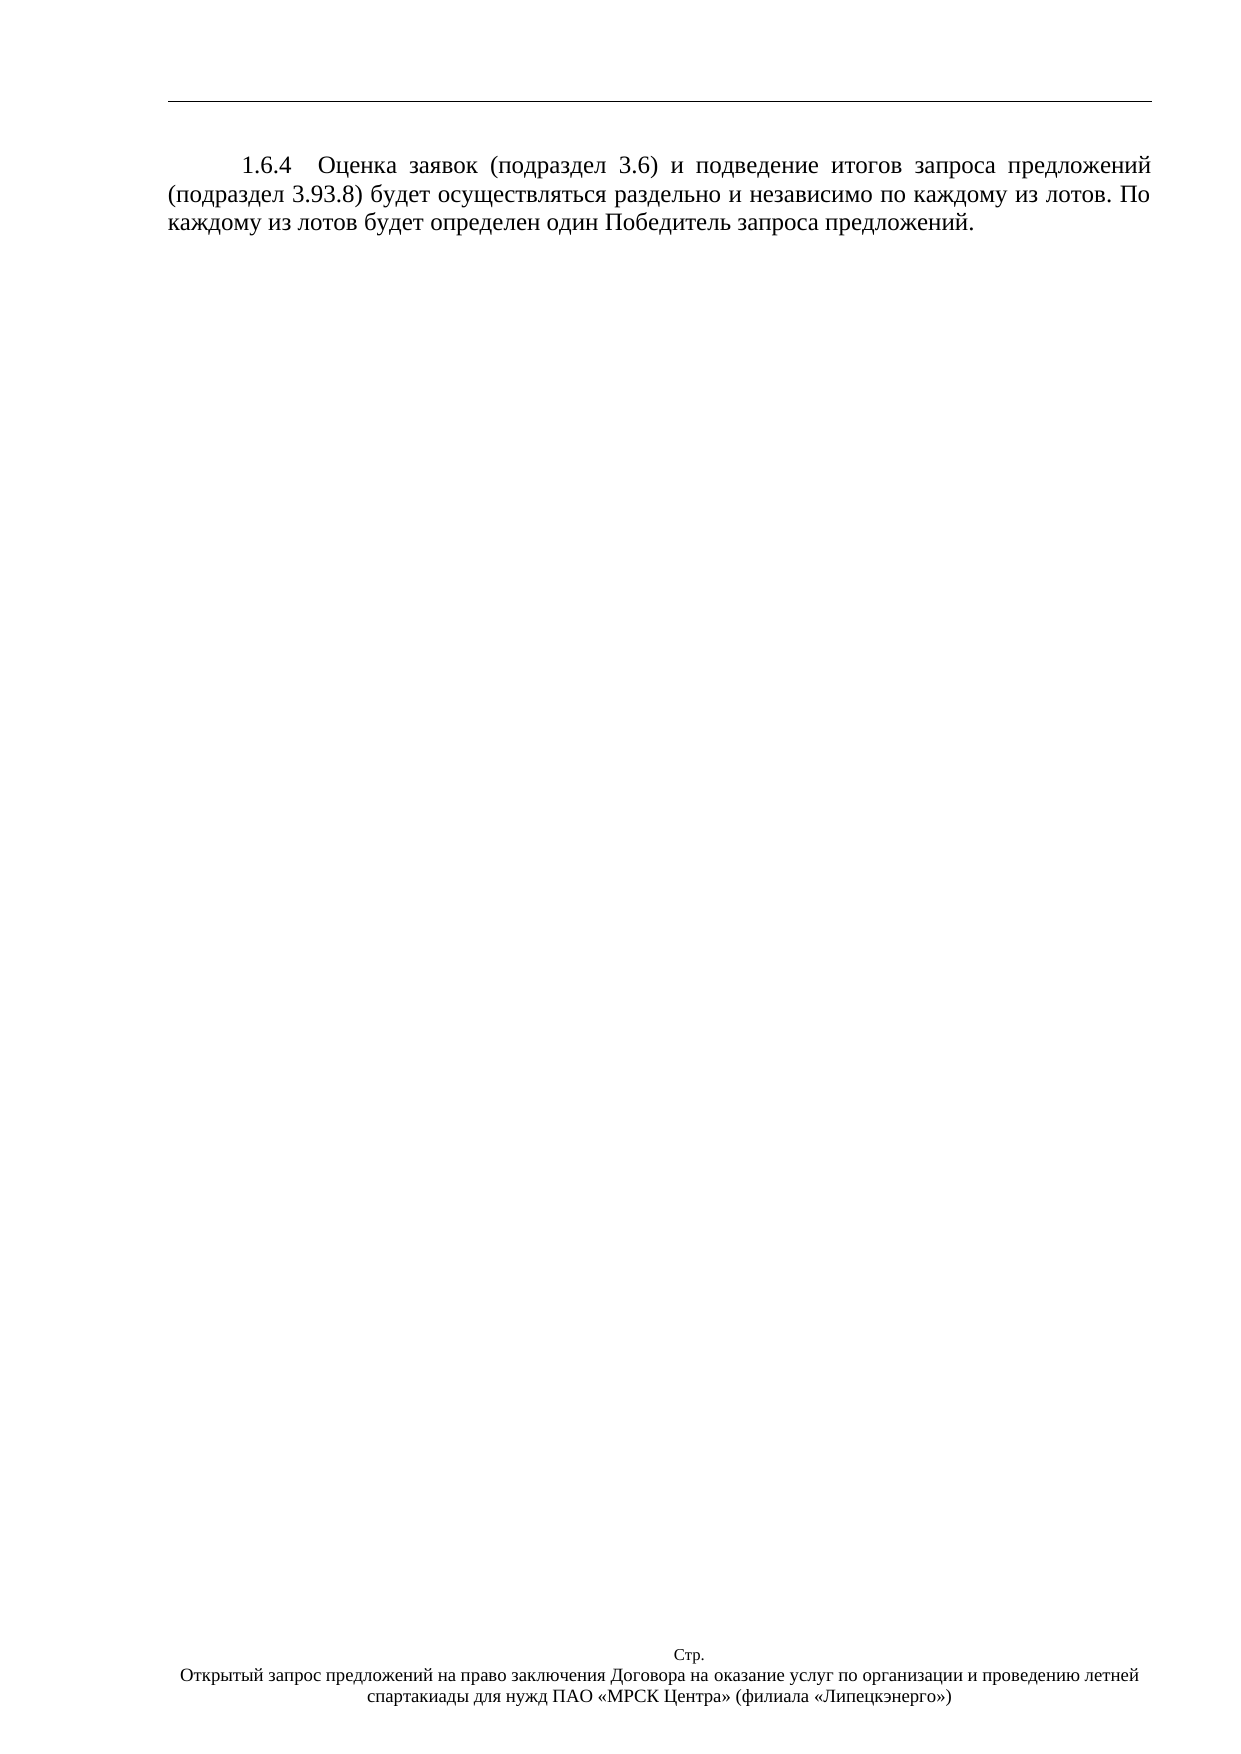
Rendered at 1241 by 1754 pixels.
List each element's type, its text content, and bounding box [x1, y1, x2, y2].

subtitle Оценка заявок (подраздел 3.6) и подведение итогов запроса предложений (подраздел 3.9) будет осуществляться раздельно и независимо по каждому из лотов. По каждому из лотов будет определен один Победитель запроса предложений. [168, 150, 1152, 236]
